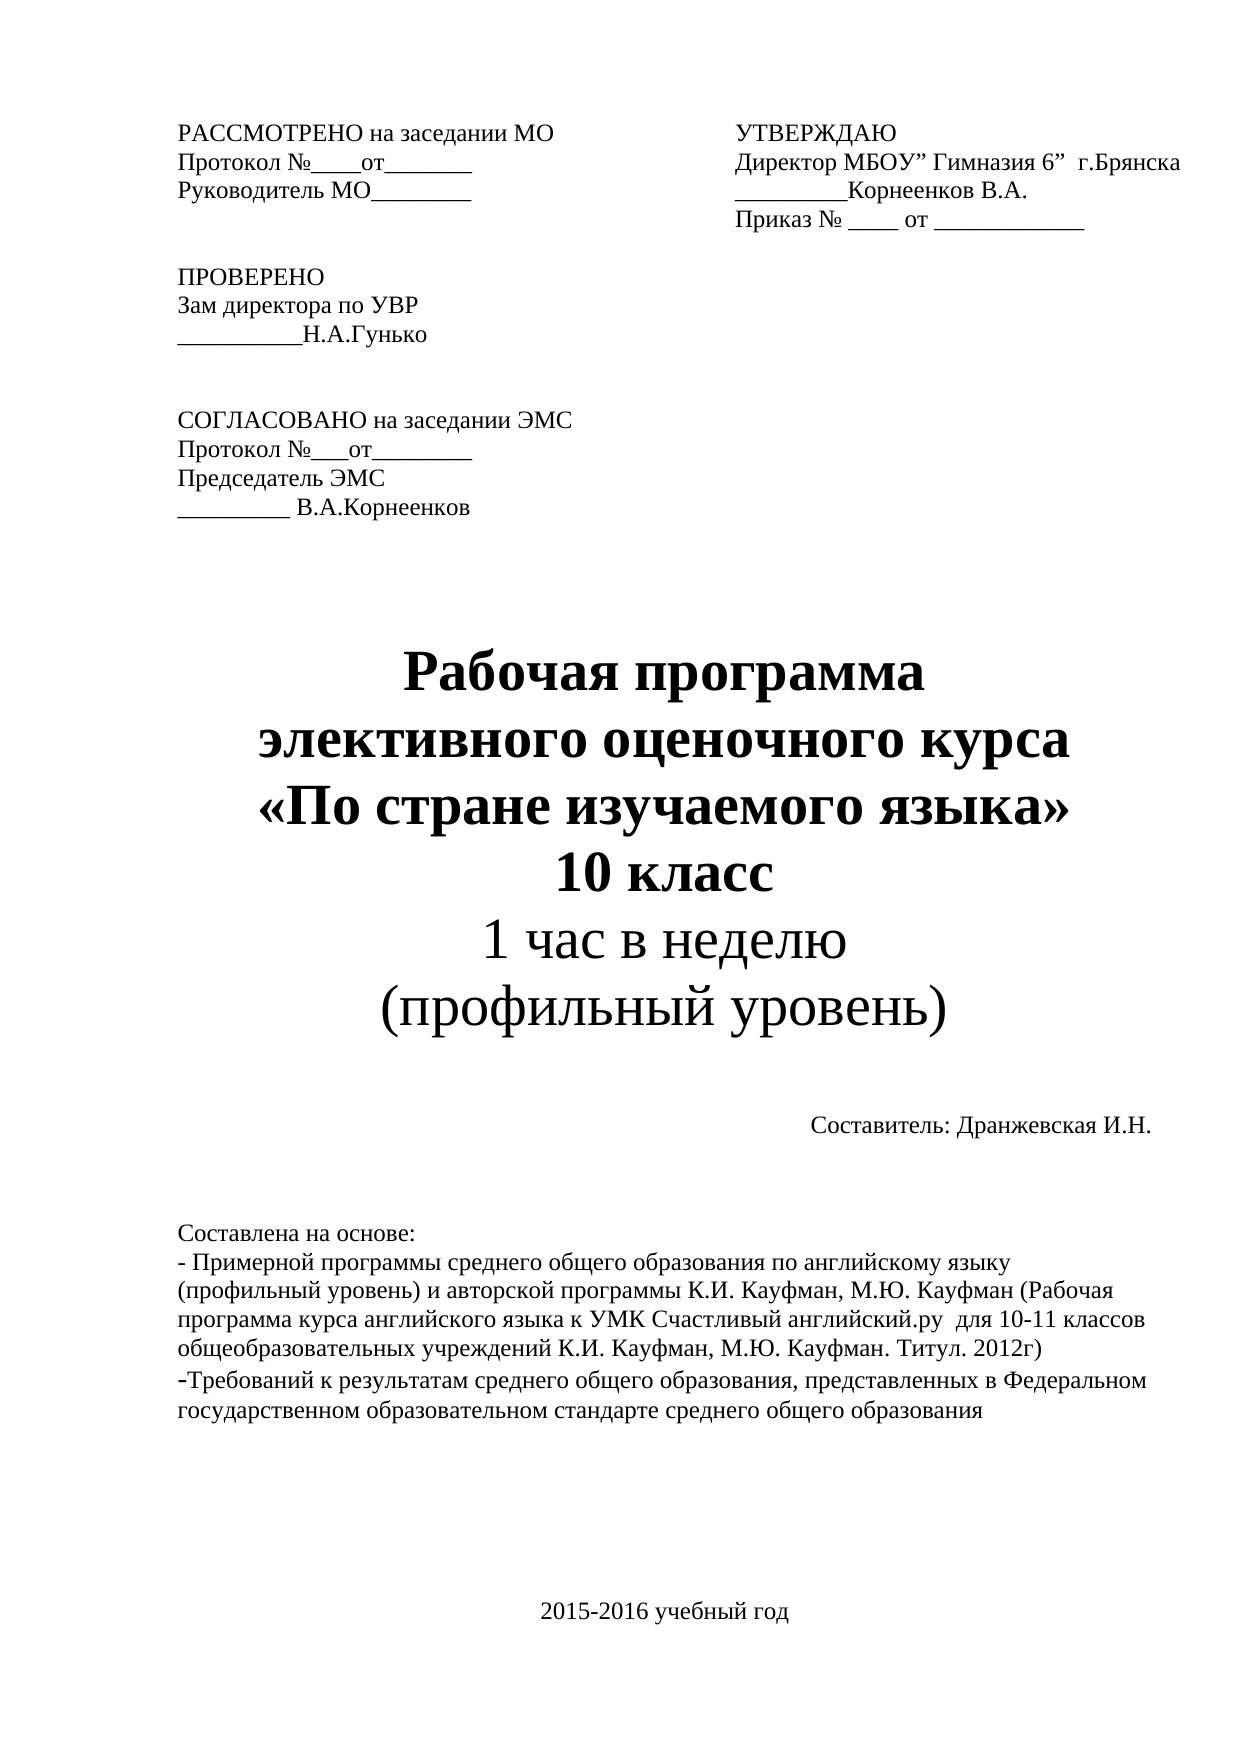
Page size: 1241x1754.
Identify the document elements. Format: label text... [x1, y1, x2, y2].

text Рабочая программа [177, 636, 1152, 703]
text - Примерной программы среднего общего образования по английскому языку (профильный уровень) и авторской программы К.И. Кауфман, М.Ю. Кауфман (Рабочая программа курса английского языка к УМК Счастливый английский.ру для 10-11 классов общеобразовательных учреждений К.И. Кауфман, М.Ю. Кауфман. Титул. 2012г) [177, 1247, 1152, 1362]
text -Требований к результатам среднего общего образования, представленных в Федеральном государственном образовательном стандарте cреднего общего образования [177, 1362, 1152, 1424]
text «По стране изучаемого языка» [177, 770, 1152, 837]
text 10 класс [177, 837, 1152, 904]
text элективного оценочного курса [177, 703, 1152, 770]
table_header РАССМОТРЕНО на заседании МО Протокол №____от_______ Руководитель МО________ ПРОВЕРЕНО Зам директора по УВР __________Н.А.Гунько СОГЛАСОВАНО на заседании ЭМС Протокол №___от________ Председатель ЭМС _________ В.А.Корнеенков [166, 118, 723, 578]
table_header УТВЕРЖДАЮ Директор МБОУ” Гимназия г.Брянска _________Корнеенков В.А. Приказ № ____ от ____________ [724, 118, 1240, 578]
text (профильный уровень) [177, 971, 1152, 1038]
text Составитель: Дранжевская И.Н. [177, 1081, 1152, 1139]
text 2015-2016 учебный год [177, 1596, 1152, 1625]
text 1 час в неделю [177, 904, 1152, 971]
text Составлена на основе: [177, 1218, 1152, 1247]
